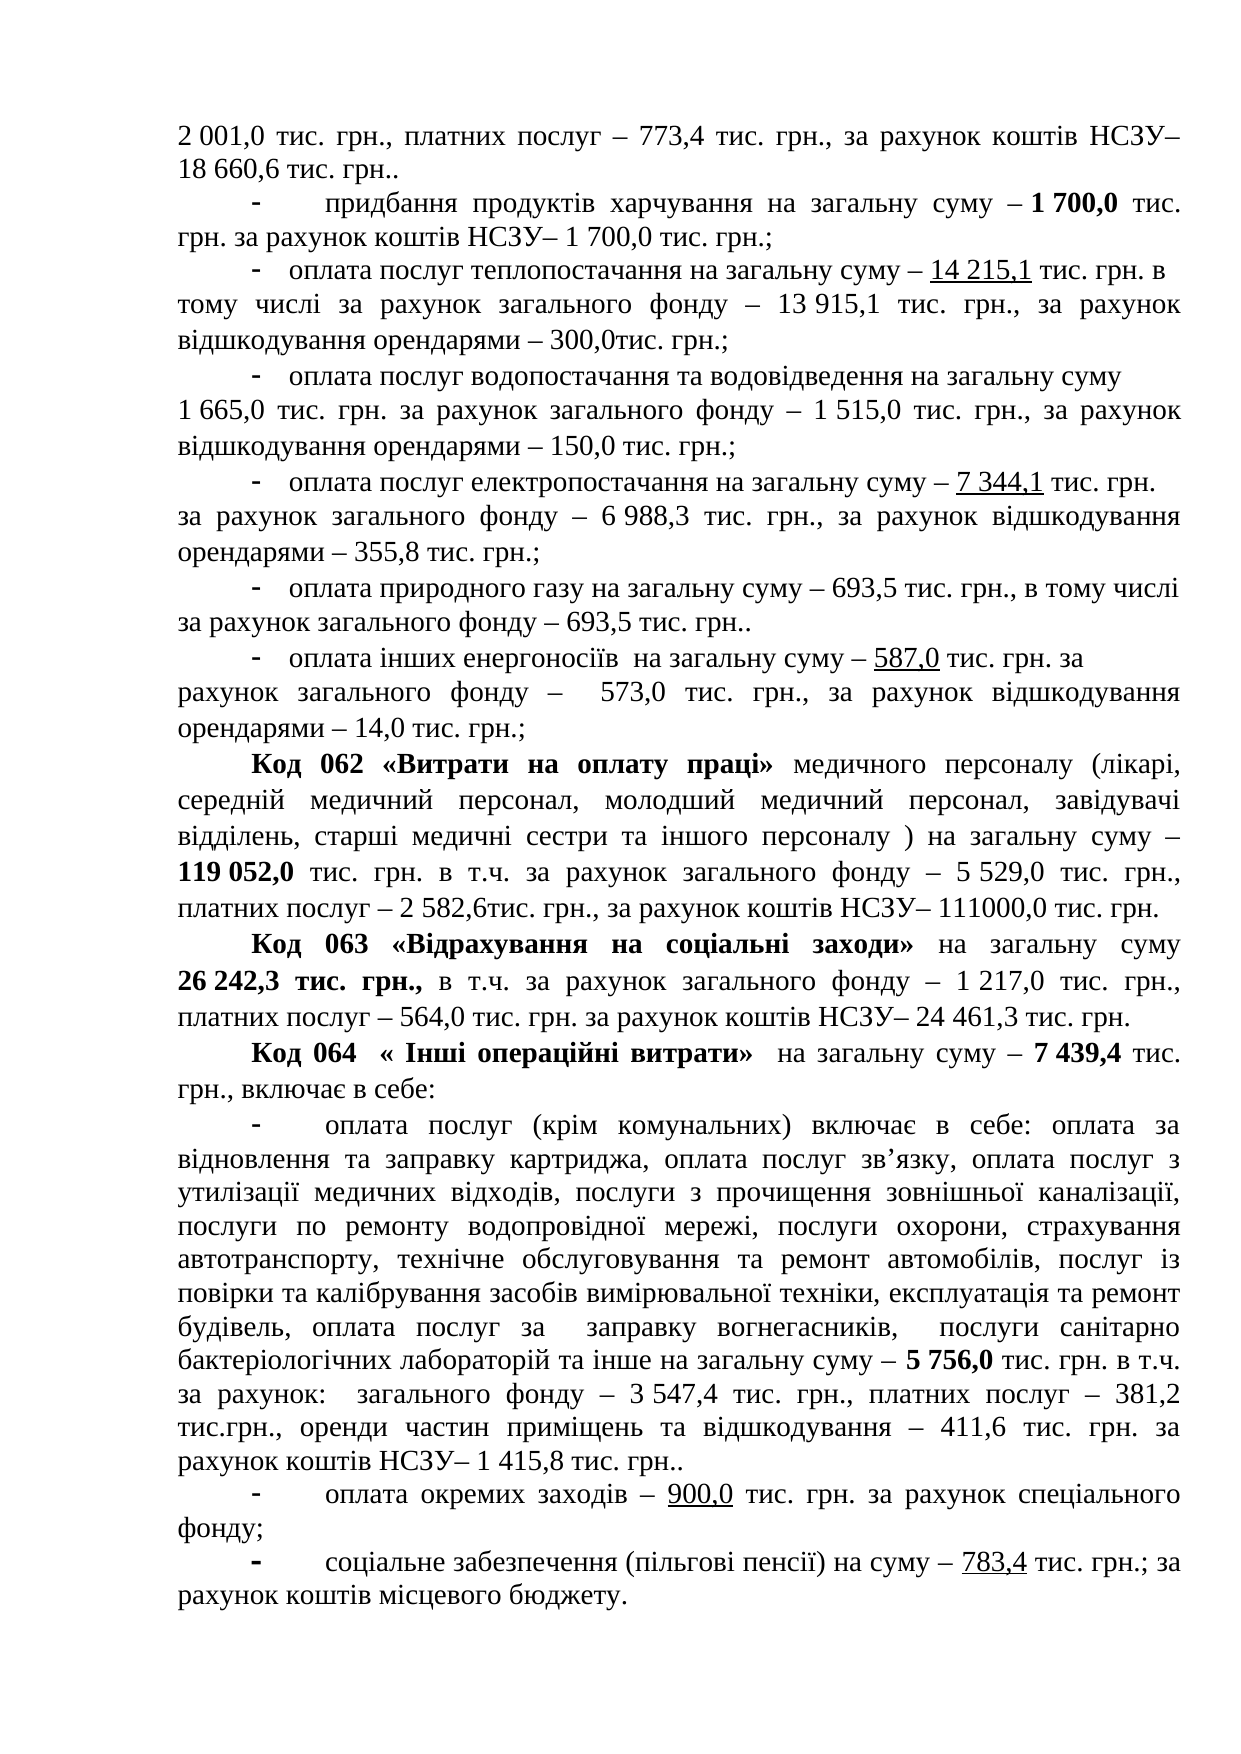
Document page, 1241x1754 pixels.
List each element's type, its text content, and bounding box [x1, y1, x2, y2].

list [177, 118, 1181, 185]
list оплата природного газу на загальну суму – 693,5 тис. грн., в тому числі [251, 570, 1181, 604]
text 1 665,0 тис. грн. за рахунок загального фонду – 1 515,0 тис. грн., за рахунок відшкодування орендарями – 150,0 тис. грн.; [177, 392, 1181, 462]
list придбання продуктів харчування на загальну суму – 1 700,0 тис. грн. за рахунок коштів НСЗУ– 1 700,0 тис. грн.; [177, 185, 1181, 252]
list оплата послуг (крім комунальних) включає в себе: оплата за відновлення та заправку картриджа, оплата послуг зв’язку, оплата послуг з утилізації медичних відходів, послуги з прочищення зовнішньої каналізації, послуги по ремонту водопровідної мережі, послуги охорони, страхування автотранспорту, технічне обслуговування та ремонт автомобілів, послуг із повірки та калібрування засобів вимірювальної техніки, експлуатація та ремонт будівель, оплата послуг за заправку вогнегасників, послуги санітарно бактеріологічних лабораторій та інше на загальну суму – 5 756,0 тис. грн. в т.ч. за рахунок: загального фонду – 3 547,4 тис. грн., платних послуг – 381,2 тис.грн., оренди частин приміщень та відшкодування – 411,6 тис. грн. за рахунок коштів НСЗУ– 1 415,8 тис. грн.. [177, 1107, 1181, 1476]
text за рахунок загального фонду – 6 988,3 тис. грн., за рахунок відшкодування орендарями – 355,8 тис. грн.; [177, 498, 1181, 568]
list оплата окремих заходів – 900,0 тис. грн. за рахунок спеціального фонду; [177, 1476, 1181, 1544]
text за рахунок загального фонду – 693,5 тис. грн.. [177, 604, 1181, 637]
text тому числі за рахунок загального фонду – 13 915,1 тис. грн., за рахунок відшкодування орендарями – 300,0тис. грн.; [177, 286, 1181, 356]
text Код 064 « Інші операційні витрати» на загальну суму – 7 439,4 тис. грн., включає в себе: [177, 1035, 1181, 1105]
list оплата послуг електропостачання на загальну суму – 7 344,1 тис. грн. [251, 464, 1181, 498]
text Код 063 «Відрахування на соціальні заходи» на загальну суму 26 242,3 тис. грн., в т.ч. за рахунок загального фонду – 1 217,0 тис. грн., платних послуг – 564,0 тис. грн. за рахунок коштів НСЗУ– 24 461,3 тис. грн. [177, 927, 1181, 1032]
list оплата послуг теплопостачання на загальну суму – 14 215,1 тис. грн. в [251, 252, 1181, 286]
list оплата послуг водопостачання та водовідведення на загальну суму [251, 358, 1181, 392]
text рахунок загального фонду – 573,0 тис. грн., за рахунок відшкодування орендарями – 14,0 тис. грн.; [177, 674, 1181, 743]
list оплата інших енергоносіїв на загальну суму – 587,0 тис. грн. за [251, 640, 1181, 674]
text Код 062 «Витрати на оплату праці» медичного персоналу (лікарі, середній медичний персонал, молодший медичний персонал, завідувачі відділень, старші медичні сестри та іншого персоналу ) на загальну суму – 119 052,0 тис. грн. в т.ч. за рахунок загального фонду – 5 529,0 тис. грн., платних послуг – 2 582,6тис. грн., за рахунок коштів НСЗУ– 111000,0 тис. грн. [177, 746, 1181, 924]
list соціальне забезпечення (пільгові пенсії) на суму – 783,4 тис. грн.; за рахунок коштів місцевого бюджету. [177, 1544, 1181, 1611]
